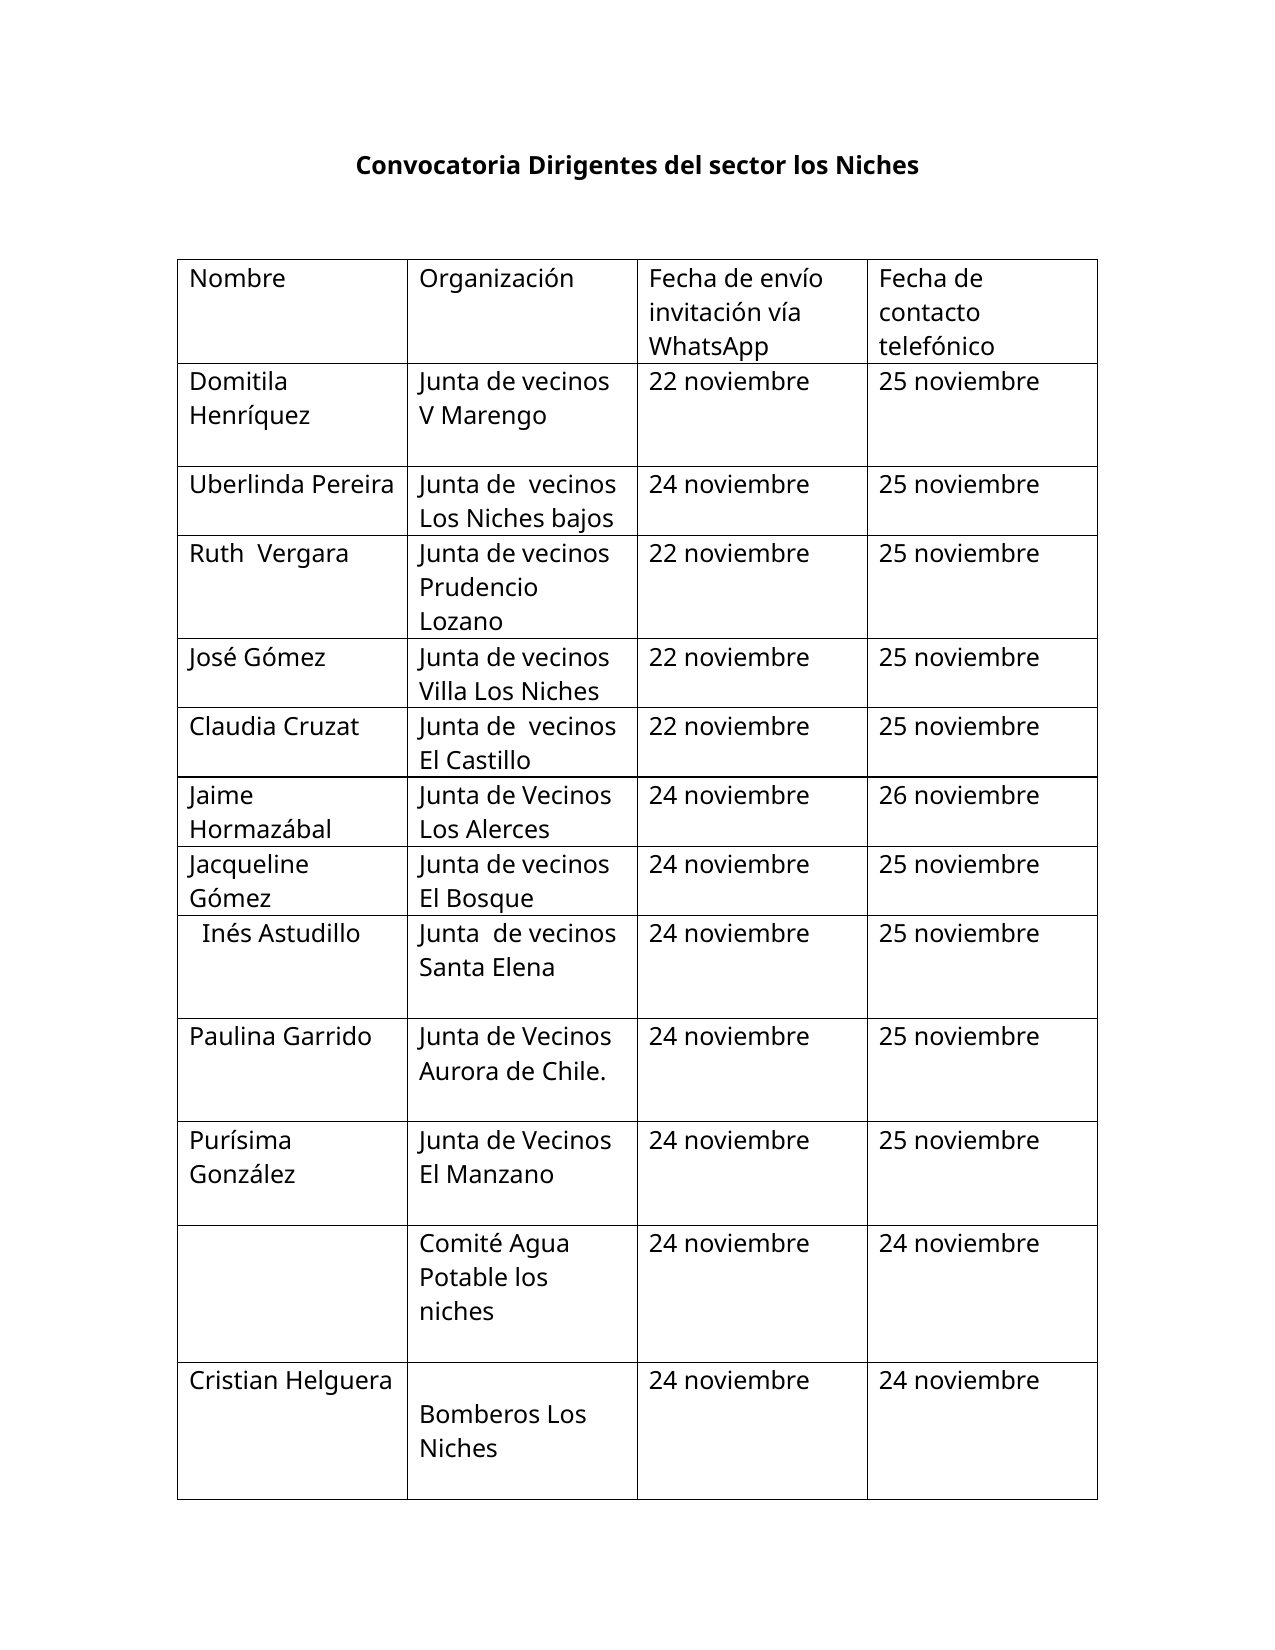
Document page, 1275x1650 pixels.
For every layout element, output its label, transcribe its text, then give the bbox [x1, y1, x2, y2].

table_cell José Gómez [178, 639, 407, 707]
table_cell Bomberos Los Niches [408, 1363, 637, 1499]
table_cell 24 noviembre [638, 847, 867, 915]
table_cell Paulina Garrido [178, 1019, 407, 1121]
table_cell Junta de vecinos El Bosque [408, 847, 637, 915]
text Convocatoria Dirigentes del sector los Niches [177, 148, 1098, 182]
table_cell 25 noviembre [868, 536, 1097, 638]
table_cell Claudia Cruzat [178, 708, 407, 776]
table_cell 25 noviembre [868, 364, 1097, 466]
table_cell 22 noviembre [638, 708, 867, 776]
table_cell Uberlinda Pereira [178, 467, 407, 535]
table_cell [178, 1226, 407, 1362]
table_header Nombre [178, 260, 407, 362]
table_cell 22 noviembre [638, 536, 867, 638]
table_cell Jaime Hormazábal [178, 778, 407, 846]
table_header Organización [408, 260, 637, 362]
table_cell 25 noviembre [868, 639, 1097, 707]
table_cell Junta de vecinos Los Niches bajos [408, 467, 637, 535]
table_cell Jacqueline Gómez [178, 847, 407, 915]
table_header Fecha de contacto telefónico [868, 260, 1097, 362]
table_cell 25 noviembre [868, 708, 1097, 776]
table_cell Domitila Henríquez [178, 364, 407, 466]
table_cell Cristian Helguera [178, 1363, 407, 1499]
table_cell 22 noviembre [638, 364, 867, 466]
table_cell 24 noviembre [638, 467, 867, 535]
table_cell Junta de Vecinos El Manzano [408, 1122, 637, 1224]
table_cell 24 noviembre [638, 916, 867, 1018]
table_cell 25 noviembre [868, 467, 1097, 535]
table_cell Junta de Vecinos Los Alerces [408, 778, 637, 846]
table_cell Junta de vecinos Villa Los Niches [408, 639, 637, 707]
table_cell Junta de Vecinos Aurora de Chile. [408, 1019, 637, 1121]
table_cell 24 noviembre [868, 1363, 1097, 1499]
table_cell 26 noviembre [868, 778, 1097, 846]
table_cell Comité Agua Potable los niches [408, 1226, 637, 1362]
table_cell Junta de vecinos El Castillo [408, 708, 637, 776]
table_cell 24 noviembre [638, 1019, 867, 1121]
table_cell 22 noviembre [638, 639, 867, 707]
table_cell 24 noviembre [638, 1226, 867, 1362]
table_cell 24 noviembre [638, 1363, 867, 1499]
table_cell Junta de vecinos Prudencio Lozano [408, 536, 637, 638]
table_cell 25 noviembre [868, 1019, 1097, 1121]
table_cell Junta de vecinos Santa Elena [408, 916, 637, 1018]
table_cell Junta de vecinos V Marengo [408, 364, 637, 466]
table_cell 25 noviembre [868, 1122, 1097, 1224]
table_cell 24 noviembre [868, 1226, 1097, 1362]
table_cell Inés Astudillo [178, 916, 407, 1018]
table_cell Purísima González [178, 1122, 407, 1224]
table_cell Ruth Vergara [178, 536, 407, 638]
table_cell 24 noviembre [638, 778, 867, 846]
table_cell 24 noviembre [638, 1122, 867, 1224]
table_header Fecha de envío invitación vía WhatsApp [638, 260, 867, 362]
table_cell 25 noviembre [868, 847, 1097, 915]
table_cell 25 noviembre [868, 916, 1097, 1018]
